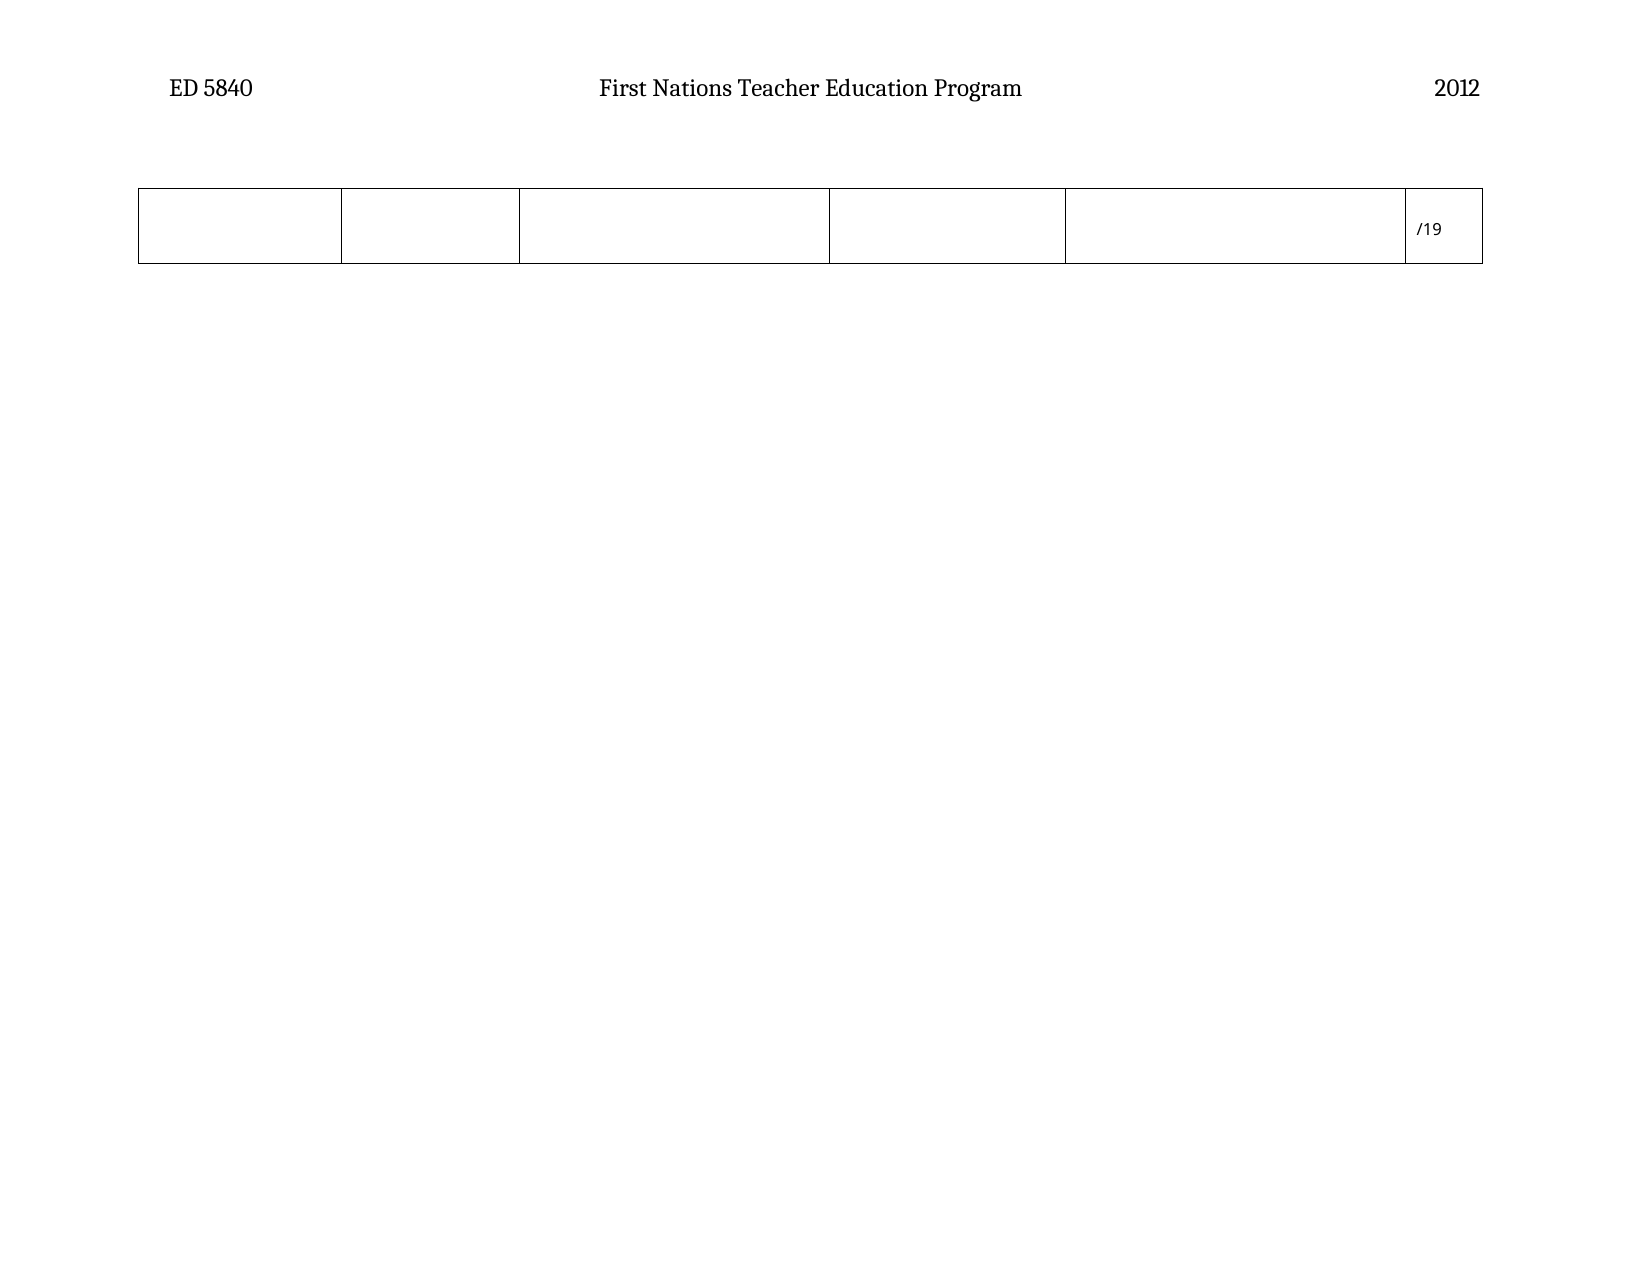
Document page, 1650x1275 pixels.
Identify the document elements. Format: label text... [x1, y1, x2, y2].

table_cell [139, 189, 341, 263]
table_cell [342, 189, 519, 263]
table_cell [1066, 189, 1405, 263]
table_cell [520, 189, 829, 263]
table_cell /19 [1406, 189, 1482, 263]
table_cell [830, 189, 1065, 263]
